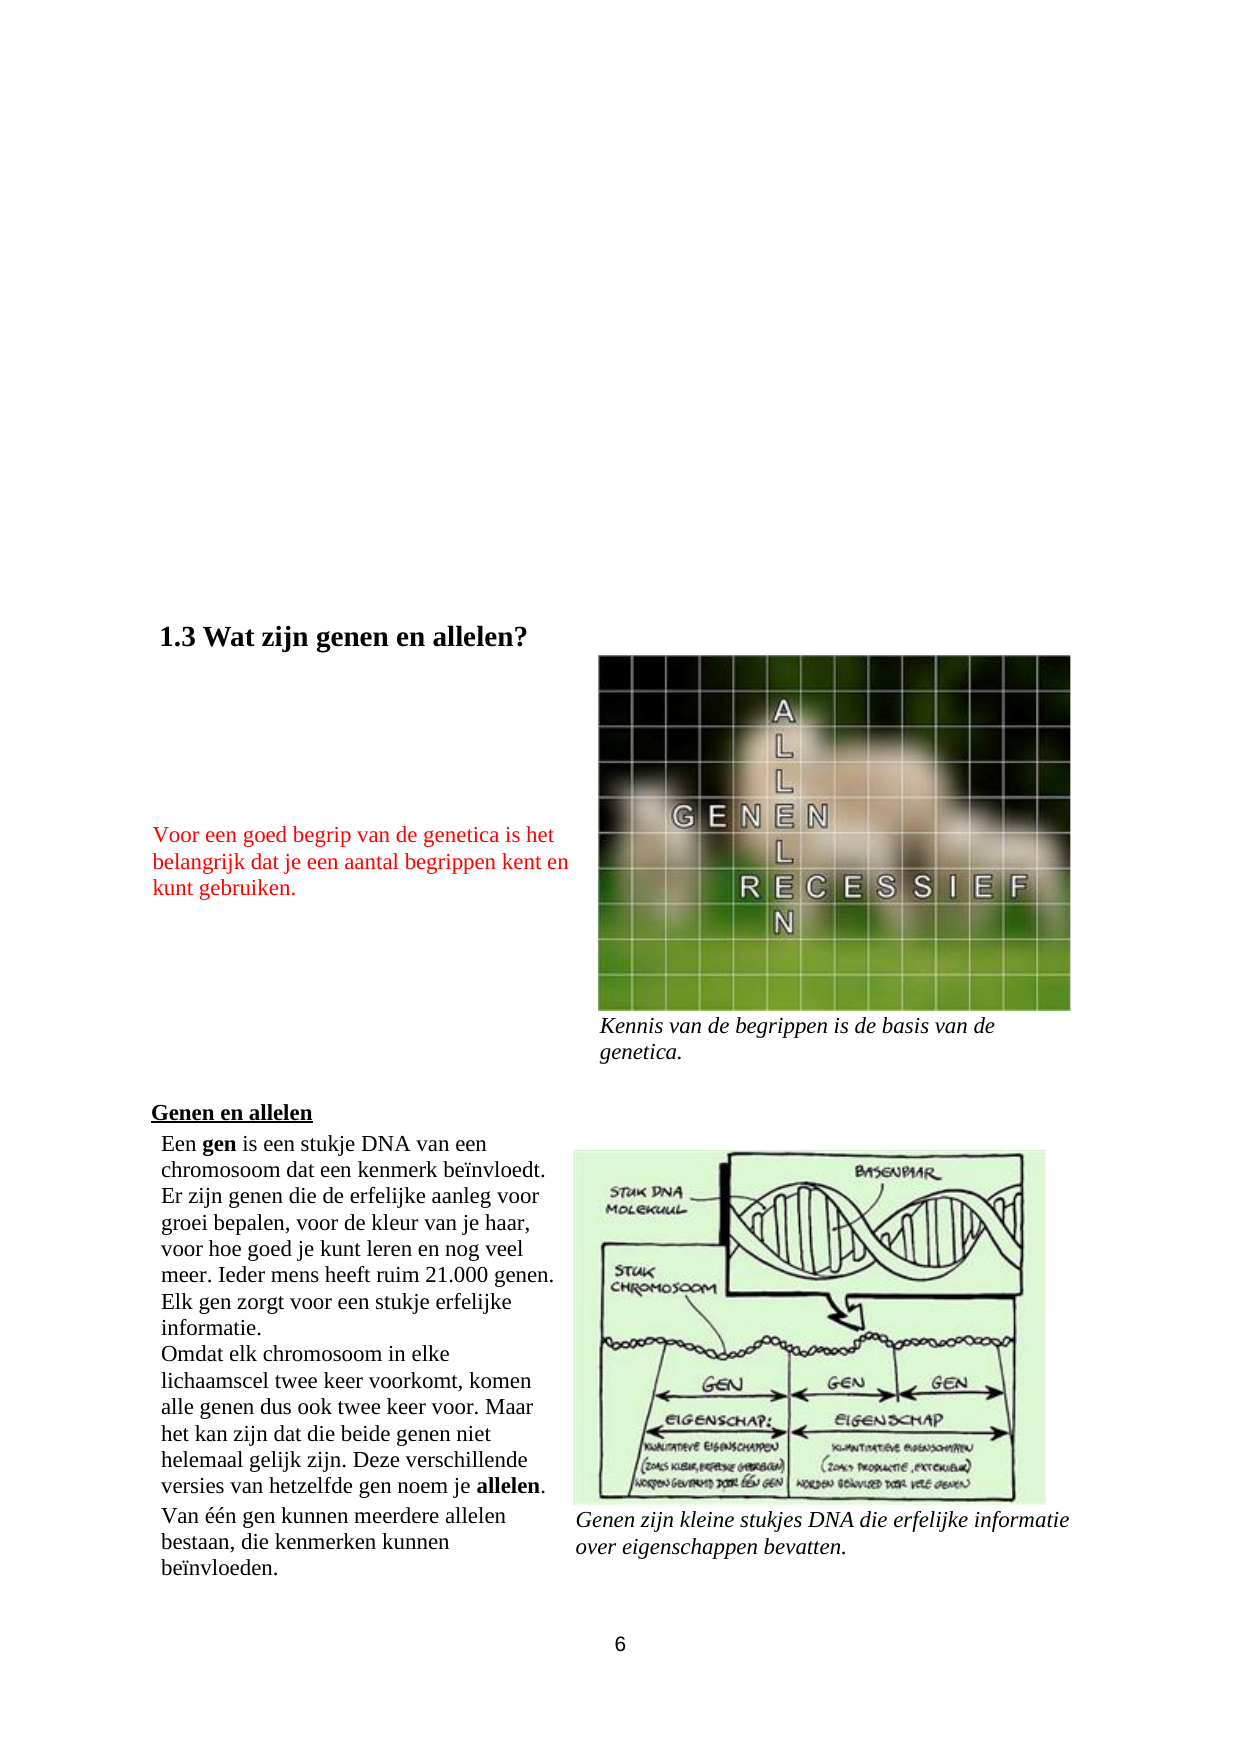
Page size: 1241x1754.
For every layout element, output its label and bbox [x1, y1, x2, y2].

picture [598, 655, 1071, 1011]
table_header [148, 148, 1093, 1586]
picture [573, 1150, 1047, 1505]
